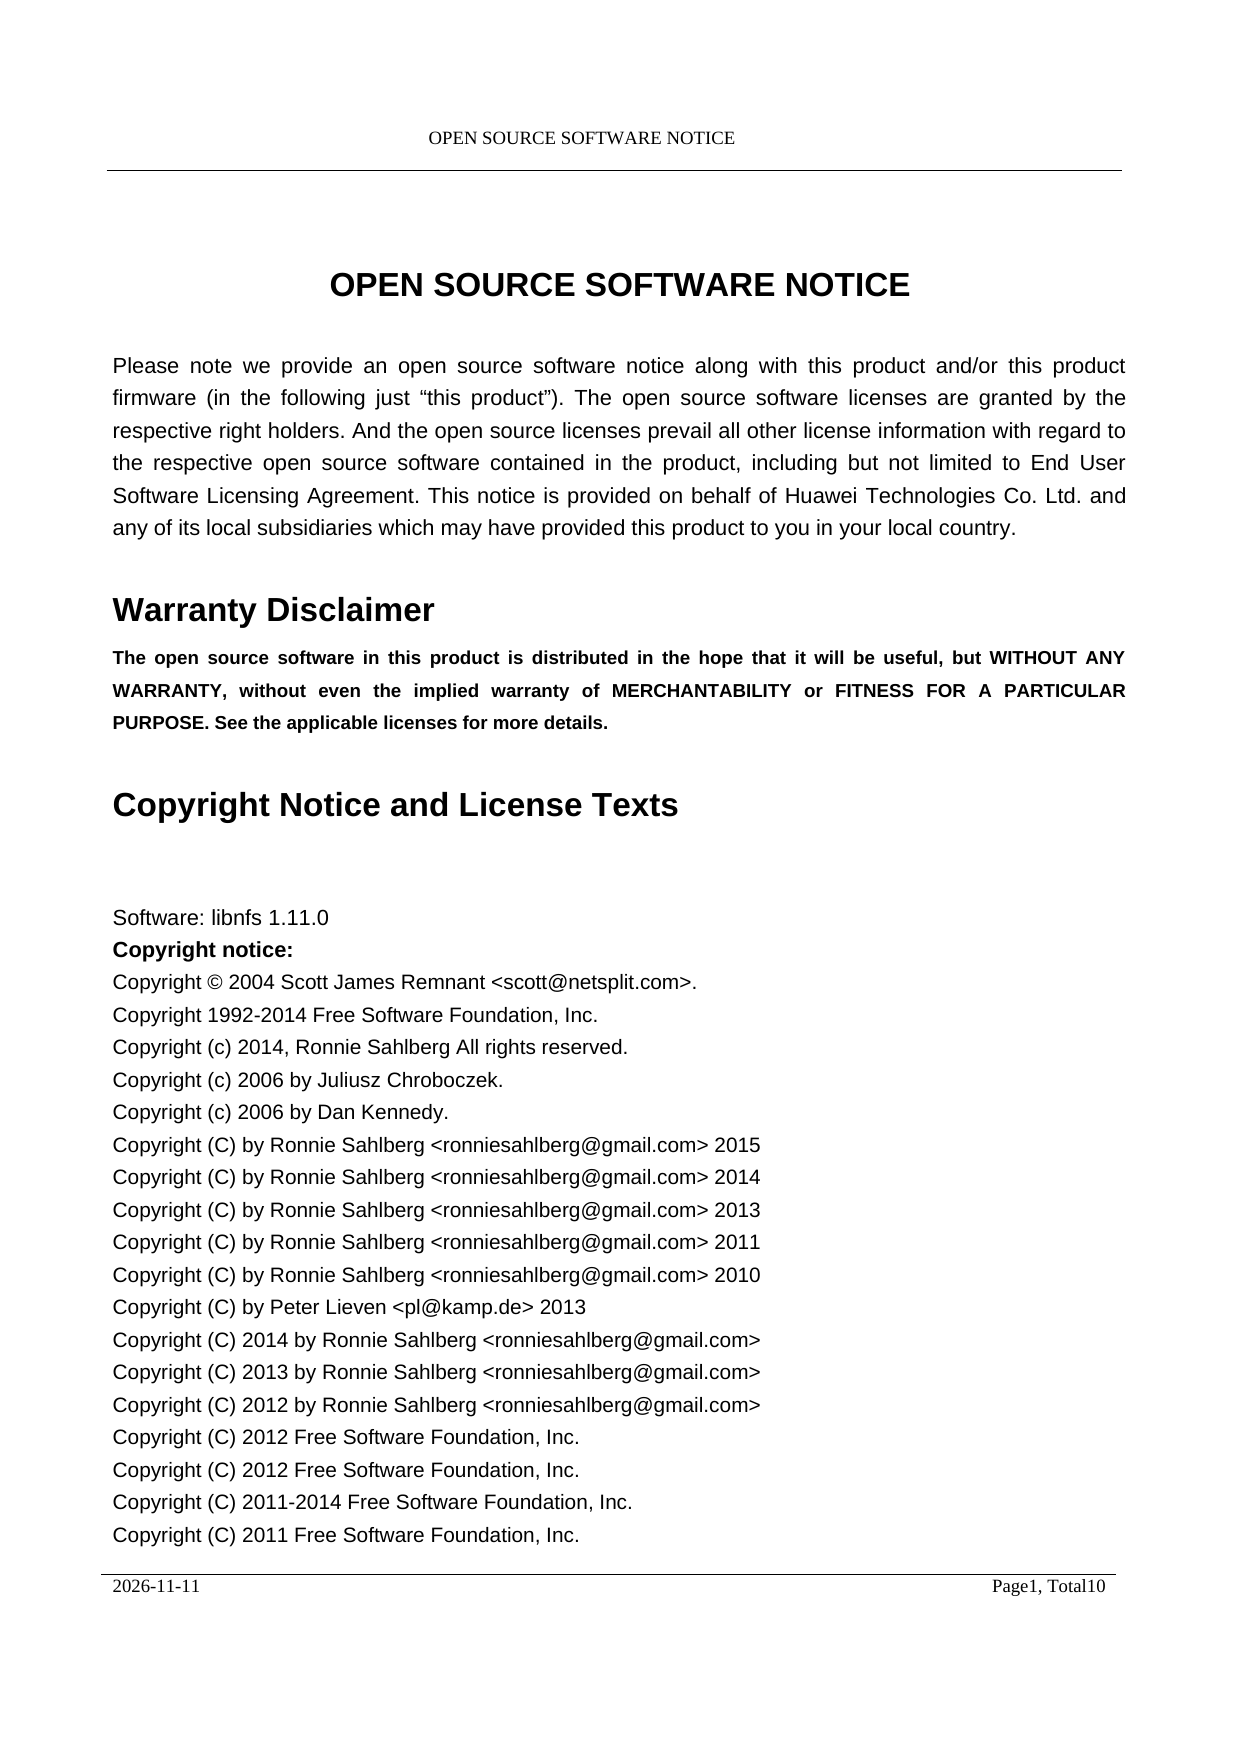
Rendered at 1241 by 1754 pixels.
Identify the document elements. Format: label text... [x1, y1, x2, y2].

text Copyright (C) 2011-2014 Free Software Foundation, Inc. [112, 1486, 1128, 1518]
text Please note we provide an open source software notice along with this product and/or this product firmware (in the following just “this product”). The open source software licenses are granted by the respective right holders. And the open source licenses prevail all other license information with regard to the respective open source software contained in the product, including but not limited to End User Software Licensing Agreement. This notice is provided on behalf of Huawei Technologies Co. Ltd. and any of its local subsidiaries which may have provided this product to you in your local country. [112, 349, 1128, 544]
text Software: libnfs 1.11.0 [112, 901, 1128, 933]
text Copyright (C) by Ronnie Sahlberg <ronniesahlberg@gmail.com> 2015 [112, 1128, 1128, 1161]
text Copyright (c) 2006 by Dan Kennedy. [112, 1096, 1128, 1128]
text Copyright (C) 2011 Free Software Foundation, Inc. [112, 1518, 1128, 1551]
text Copyright (C) 2012 Free Software Foundation, Inc. [112, 1453, 1128, 1486]
text Copyright (C) 2012 Free Software Foundation, Inc. [112, 1421, 1128, 1453]
text Copyright (C) 2014 by Ronnie Sahlberg <ronniesahlberg@gmail.com> [112, 1323, 1128, 1356]
text Copyright (c) 2014, Ronnie Sahlberg All rights reserved. [112, 1031, 1128, 1063]
text Copyright (C) 2012 by Ronnie Sahlberg <ronniesahlberg@gmail.com> [112, 1388, 1128, 1421]
text Warranty Disclaimer [112, 576, 1128, 641]
text Copyright (C) by Ronnie Sahlberg <ronniesahlberg@gmail.com> 2014 [112, 1161, 1128, 1193]
text OPEN SOURCE SOFTWARE NOTICE [112, 251, 1128, 316]
text Copyright (C) by Peter Lieven <pl@kamp.de> 2013 [112, 1291, 1128, 1323]
text Copyright (c) 2006 by Juliusz Chroboczek. [112, 1063, 1128, 1096]
text The open source software in this product is distributed in the hope that it will be useful, but WITHOUT ANY WARRANTY, without even the implied warranty of MERCHANTABILITY or FITNESS FOR A PARTICULAR PURPOSE. See the applicable licenses for more details. [112, 641, 1128, 739]
text Copyright (C) by Ronnie Sahlberg <ronniesahlberg@gmail.com> 2011 [112, 1226, 1128, 1258]
text Copyright Notice and License Texts [112, 771, 1128, 836]
text Copyright (C) by Ronnie Sahlberg <ronniesahlberg@gmail.com> 2013 [112, 1193, 1128, 1226]
text Copyright 1992-2014 Free Software Foundation, Inc. [112, 998, 1128, 1031]
text Copyright (C) by Ronnie Sahlberg <ronniesahlberg@gmail.com> 2010 [112, 1258, 1128, 1291]
text Copyright (C) 2013 by Ronnie Sahlberg <ronniesahlberg@gmail.com> [112, 1356, 1128, 1388]
text Copyright notice: [112, 933, 1128, 966]
text Copyright © 2004 Scott James Remnant <scott@netsplit.com>. [112, 966, 1128, 998]
